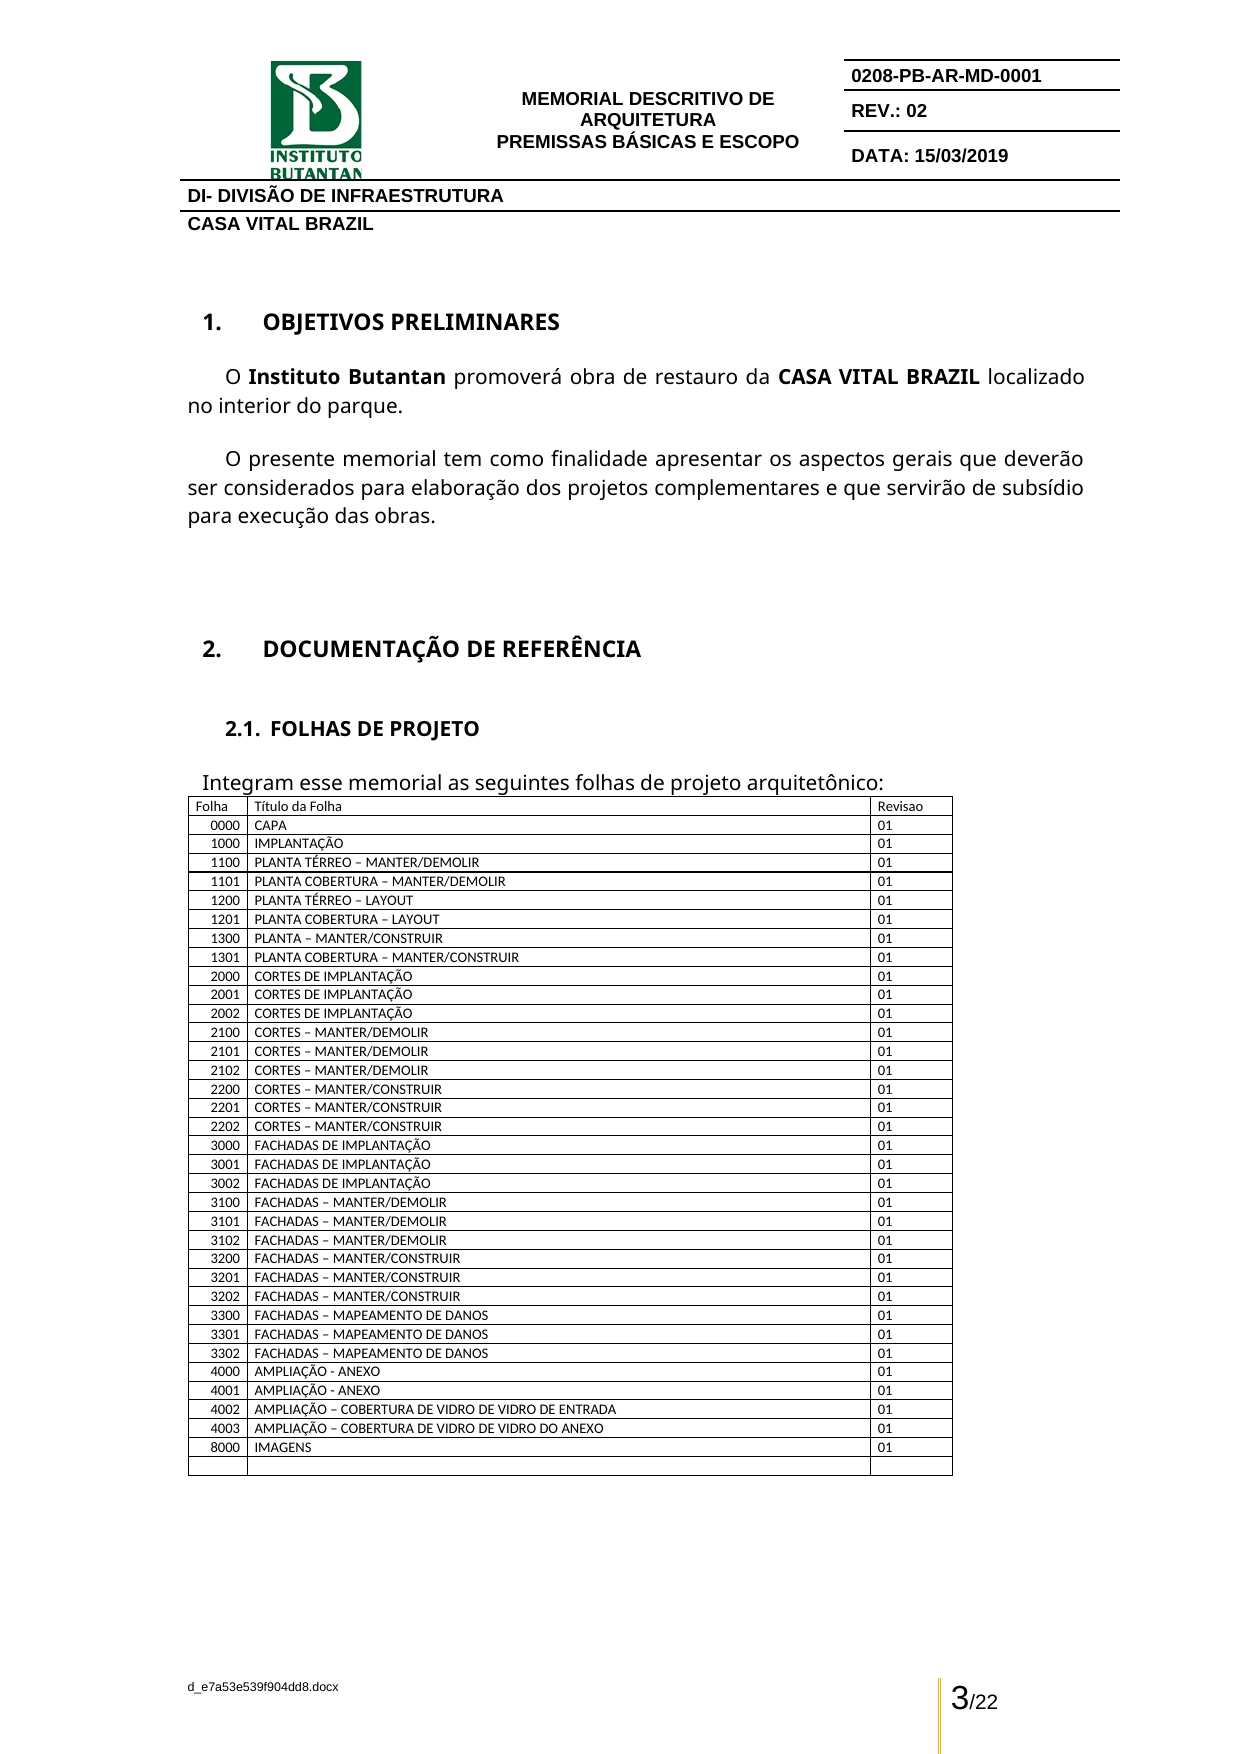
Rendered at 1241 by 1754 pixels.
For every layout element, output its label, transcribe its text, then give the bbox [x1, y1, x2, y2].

table_cell 01 [871, 1344, 952, 1362]
table_cell 3202 [189, 1287, 247, 1305]
table_cell FACHADAS – MANTER/DEMOLIR [248, 1231, 870, 1248]
table_cell FACHADAS – MANTER/DEMOLIR [248, 1193, 870, 1211]
table_cell 1301 [189, 948, 247, 966]
table_cell 3301 [189, 1325, 247, 1343]
table_cell 2202 [189, 1118, 247, 1135]
table_cell PLANTA COBERTURA – MANTER/CONSTRUIR [248, 948, 870, 966]
table_cell 01 [871, 910, 952, 928]
table_cell 01 [871, 1287, 952, 1305]
table_cell FACHADAS DE IMPLANTAÇÃO [248, 1155, 870, 1173]
table_cell 01 [871, 1042, 952, 1060]
table_cell 01 [871, 1080, 952, 1098]
table_cell 4003 [189, 1419, 247, 1437]
table_cell 1100 [189, 854, 247, 871]
table_cell AMPLIAÇÃO - ANEXO [248, 1363, 870, 1381]
table_cell AMPLIAÇÃO – COBERTURA DE VIDRO DE VIDRO DO ANEXO [248, 1419, 870, 1437]
table_cell 01 [871, 1400, 952, 1418]
table_cell CORTES – MANTER/CONSTRUIR [248, 1099, 870, 1117]
table_cell 8000 [189, 1438, 247, 1456]
table_cell 3100 [189, 1193, 247, 1211]
table_cell CORTES DE IMPLANTAÇÃO [248, 986, 870, 1003]
table_cell 01 [871, 873, 952, 890]
table_cell 01 [871, 1363, 952, 1381]
table_cell FACHADAS DE IMPLANTAÇÃO [248, 1174, 870, 1192]
table_cell 2001 [189, 986, 247, 1003]
table_cell 3302 [189, 1344, 247, 1362]
table_cell 01 [871, 1099, 952, 1117]
table_cell 3000 [189, 1136, 247, 1154]
table_cell [871, 1457, 952, 1475]
table_cell 2002 [189, 1005, 247, 1022]
table_cell FACHADAS – MANTER/CONSTRUIR [248, 1250, 870, 1267]
table_header Revisao [871, 797, 952, 815]
picture [270, 61, 362, 179]
table_cell 01 [871, 1174, 952, 1192]
table_cell CORTES – MANTER/DEMOLIR [248, 1061, 870, 1079]
table_cell 3300 [189, 1306, 247, 1324]
table_cell 2200 [189, 1080, 247, 1098]
table_cell 1201 [189, 910, 247, 928]
list FOLHAS DE PROJETO [225, 714, 1085, 743]
list O Instituto Butantan promoverá obra de restauro da CASA VITAL BRAZIL localizado no interior do parque. [187, 362, 1085, 419]
table_cell CAPA [248, 816, 870, 834]
table_cell FACHADAS – MANTER/DEMOLIR [248, 1212, 870, 1230]
table_cell 01 [871, 1231, 952, 1248]
table_cell FACHADAS – MAPEAMENTO DE DANOS [248, 1344, 870, 1362]
table_cell 3201 [189, 1269, 247, 1286]
table_cell 01 [871, 929, 952, 947]
table_cell 01 [871, 1193, 952, 1211]
table_cell FACHADAS – MANTER/CONSTRUIR [248, 1269, 870, 1286]
table_cell 3001 [189, 1155, 247, 1173]
table_cell 0000 [189, 816, 247, 834]
table_cell PLANTA COBERTURA – MANTER/DEMOLIR [248, 873, 870, 890]
table_cell CORTES – MANTER/CONSTRUIR [248, 1080, 870, 1098]
table_cell 1300 [189, 929, 247, 947]
table_cell CORTES DE IMPLANTAÇÃO [248, 1005, 870, 1022]
table_cell 2102 [189, 1061, 247, 1079]
table_cell CORTES – MANTER/DEMOLIR [248, 1023, 870, 1041]
table_cell 01 [871, 1023, 952, 1041]
table_cell 01 [871, 1382, 952, 1399]
table_cell CORTES DE IMPLANTAÇÃO [248, 967, 870, 984]
table_cell 01 [871, 1061, 952, 1079]
table_cell [189, 1457, 247, 1475]
table_cell 01 [871, 1212, 952, 1230]
table_cell 01 [871, 835, 952, 853]
table_cell 01 [871, 948, 952, 966]
table_cell FACHADAS DE IMPLANTAÇÃO [248, 1136, 870, 1154]
table_cell 01 [871, 1136, 952, 1154]
table_cell 1200 [189, 891, 247, 909]
table_cell 01 [871, 1250, 952, 1267]
table_cell AMPLIAÇÃO – COBERTURA DE VIDRO DE VIDRO DE ENTRADA [248, 1400, 870, 1418]
table_cell 3002 [189, 1174, 247, 1192]
table_cell PLANTA TÉRREO – MANTER/DEMOLIR [248, 854, 870, 871]
table_cell 2100 [189, 1023, 247, 1041]
list O presente memorial tem como finalidade apresentar os aspectos gerais que deverão ser considerados para elaboração dos projetos complementares e que servirão de subsídio para execução das obras. [187, 444, 1085, 529]
table_cell 01 [871, 1118, 952, 1135]
table_cell 01 [871, 967, 952, 984]
list OBJETIVOS PRELIMINARES [143, 237, 1085, 337]
table_cell 4002 [189, 1400, 247, 1418]
table_header Título da Folha [248, 797, 870, 815]
list DOCUMENTAÇÃO DE REFERÊNCIA [143, 633, 1085, 664]
table_cell 2101 [189, 1042, 247, 1060]
table_cell 01 [871, 1419, 952, 1437]
table_cell 1101 [189, 873, 247, 890]
table_cell 4001 [189, 1382, 247, 1399]
table_cell 01 [871, 854, 952, 871]
table_cell IMPLANTAÇÃO [248, 835, 870, 853]
table_cell 01 [871, 1155, 952, 1173]
table_cell CORTES – MANTER/DEMOLIR [248, 1042, 870, 1060]
table_cell 4000 [189, 1363, 247, 1381]
table_cell CORTES – MANTER/CONSTRUIR [248, 1118, 870, 1135]
table_cell PLANTA – MANTER/CONSTRUIR [248, 929, 870, 947]
table_cell 01 [871, 1325, 952, 1343]
table_cell FACHADAS – MANTER/CONSTRUIR [248, 1287, 870, 1305]
table_cell IMAGENS [248, 1438, 870, 1456]
table_cell 01 [871, 1438, 952, 1456]
table_cell 01 [871, 816, 952, 834]
text Integram esse memorial as seguintes folhas de projeto arquitetônico: [143, 768, 1085, 796]
table_cell 01 [871, 986, 952, 1003]
table_cell [248, 1457, 870, 1475]
table_cell AMPLIAÇÃO - ANEXO [248, 1382, 870, 1399]
table_cell 1000 [189, 835, 247, 853]
table_header Folha [189, 797, 247, 815]
table_cell FACHADAS – MAPEAMENTO DE DANOS [248, 1306, 870, 1324]
table_cell PLANTA COBERTURA – LAYOUT [248, 910, 870, 928]
table_cell 2000 [189, 967, 247, 984]
table_cell 3101 [189, 1212, 247, 1230]
table_cell 01 [871, 1269, 952, 1286]
table_cell 01 [871, 891, 952, 909]
table_cell 3200 [189, 1250, 247, 1267]
table_cell 2201 [189, 1099, 247, 1117]
table_cell PLANTA TÉRREO – LAYOUT [248, 891, 870, 909]
table_cell 01 [871, 1005, 952, 1022]
table_cell FACHADAS – MAPEAMENTO DE DANOS [248, 1325, 870, 1343]
table_cell 01 [871, 1306, 952, 1324]
table_cell 3102 [189, 1231, 247, 1248]
